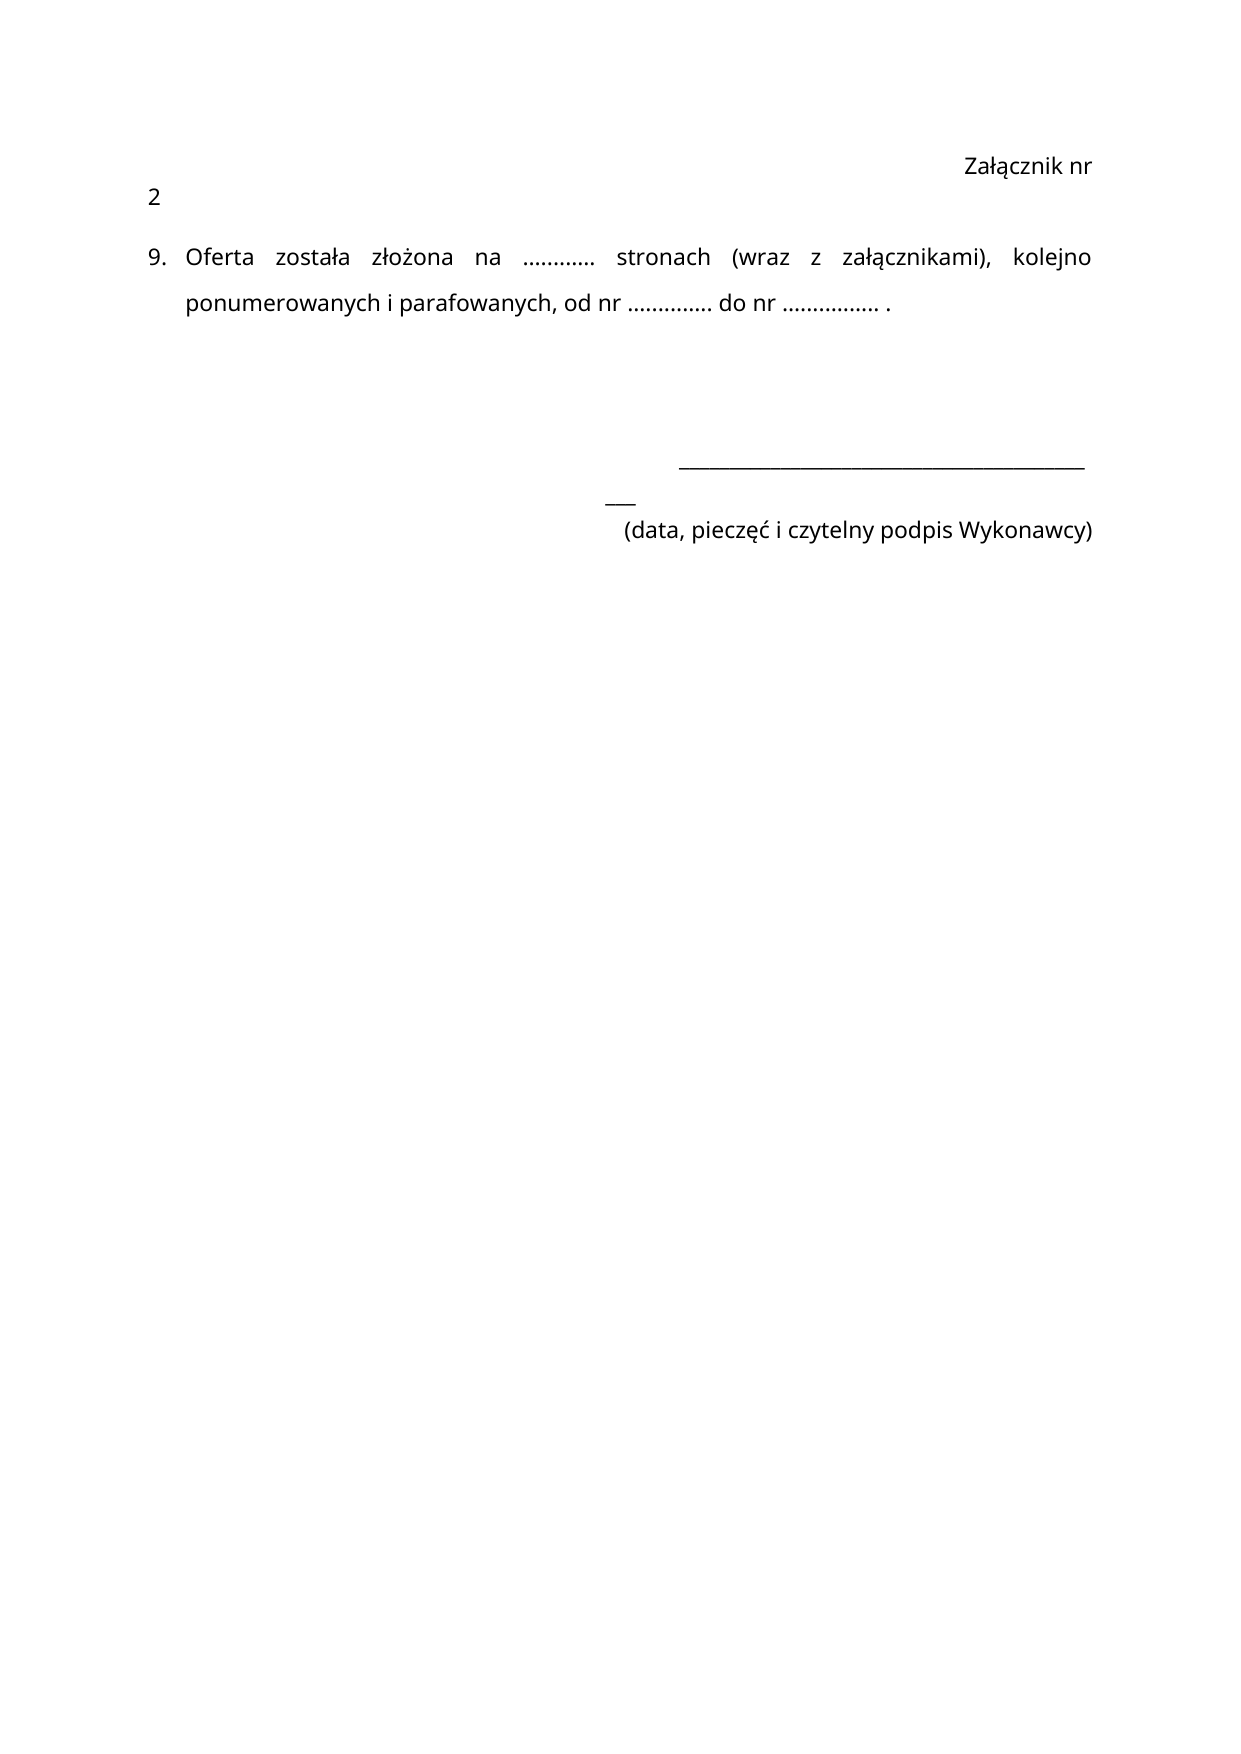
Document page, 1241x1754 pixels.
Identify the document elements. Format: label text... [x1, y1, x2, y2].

text ___________________________________________ [605, 442, 1093, 509]
list Oferta została złożona na …....….. stronach (wraz z załącznikami), kolejno ponumerowanych i parafowanych, od nr ….......…. do nr …....….….. . [148, 241, 1093, 319]
text (data, pieczęć i czytelny podpis Wykonawcy) [148, 514, 1093, 545]
